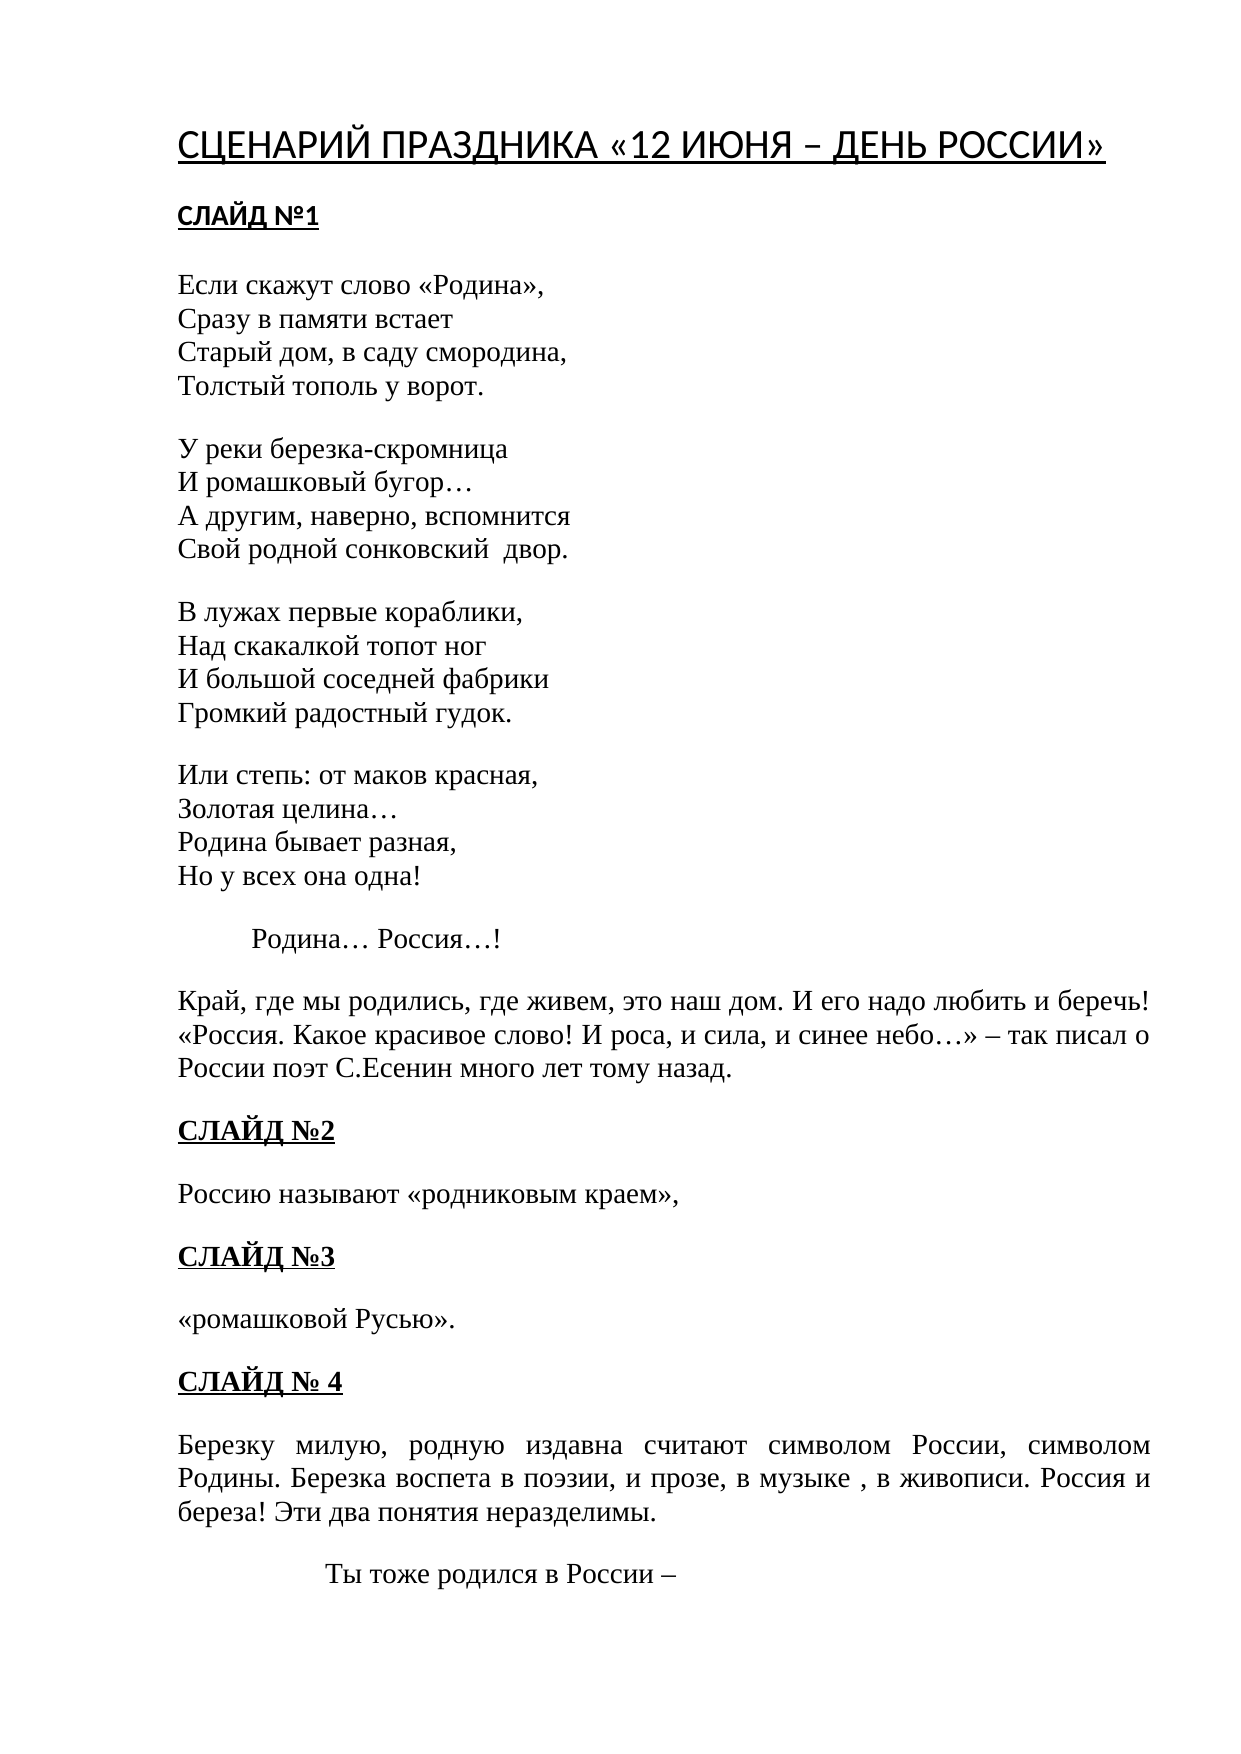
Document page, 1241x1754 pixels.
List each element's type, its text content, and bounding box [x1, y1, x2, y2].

text Ты тоже родился в России – [251, 1557, 1152, 1590]
text «ромашковой Русью». [177, 1301, 1152, 1335]
text СЛАЙД №2 [177, 1113, 1152, 1147]
text Или степь: от маков красная, Золотая целина… Родина бывает разная, Но у всех она одна! [177, 757, 1152, 892]
text Если скажут слово «Родина», Сразу в памяти встает Старый дом, в саду смородина, Толстый тополь у ворот. [177, 267, 1152, 402]
text СЦЕНАРИЙ ПРАЗДНИКА «12 ИЮНЯ – ДЕНЬ РОССИИ» [177, 118, 1152, 169]
text Край, где мы родились, где живем, это наш дом. И его надо любить и беречь! «Россия. Какое красивое слово! И роса, и сила, и синее небо…» – так писал о России поэт С.Есенин много лет тому назад. [177, 983, 1152, 1084]
text Россию называют «родниковым краем», [177, 1176, 1152, 1209]
text СЛАЙД № 4 [177, 1364, 1152, 1398]
text СЛАЙД №1 [177, 197, 1152, 233]
text Березку милую, родную издавна считают символом России, символом Родины. Березка воспета в поэзии, и прозе, в музыке , в живописи. Россия и береза! Эти два понятия неразделимы. [177, 1427, 1152, 1527]
text В лужах первые кораблики, Над скакалкой топот ног И большой соседней фабрики Громкий радостный гудок. [177, 594, 1152, 728]
text Родина… Россия…! [177, 921, 1152, 954]
text У реки березка-скромница И ромашковый бугор… А другим, наверно, вспомнится Свой родной сонковский двор. [177, 431, 1152, 565]
text СЛАЙД №3 [177, 1239, 1152, 1272]
